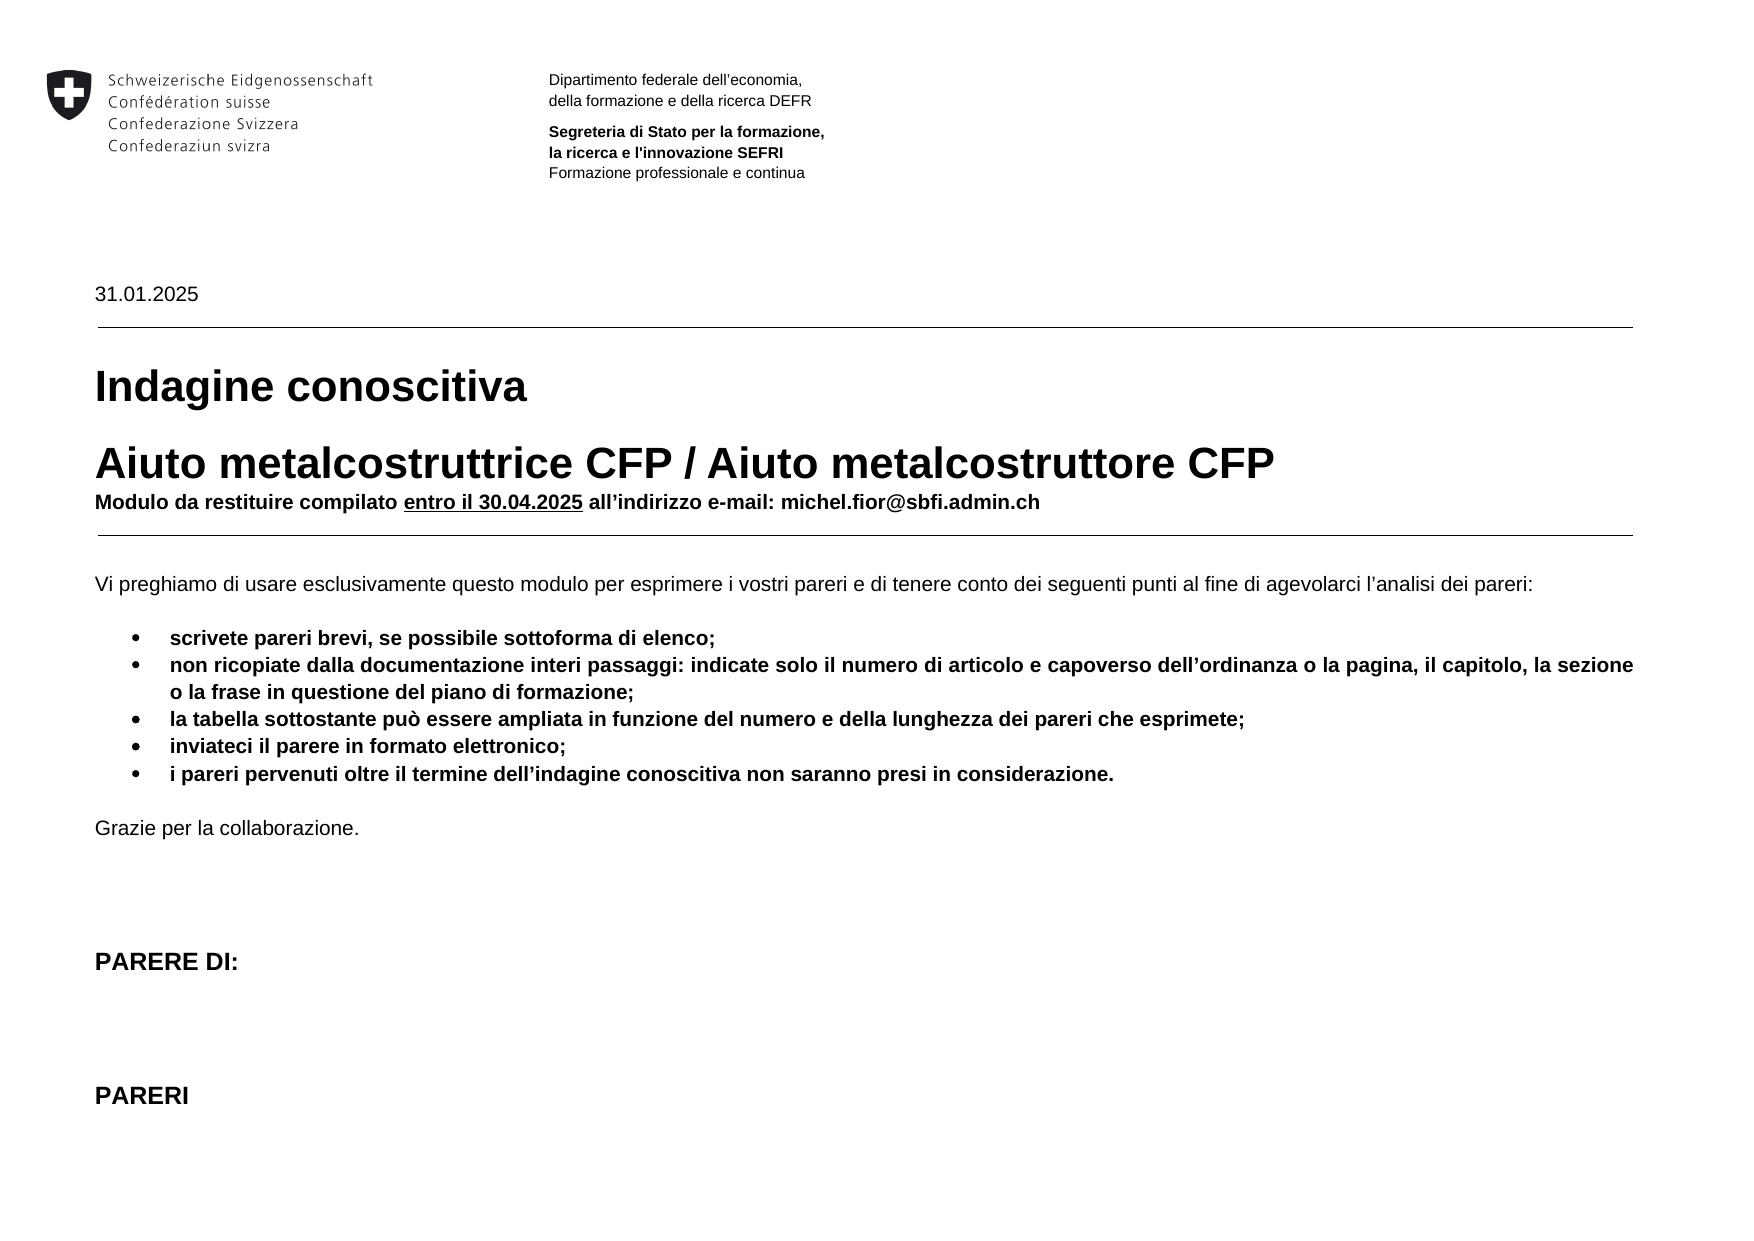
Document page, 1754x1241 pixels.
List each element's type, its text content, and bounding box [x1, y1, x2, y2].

list inviateci il parere in formato elettronico; [132, 732, 1636, 759]
text PARERE DI: [94, 922, 1636, 976]
text 31.01.2025 [94, 279, 1636, 307]
list la tabella sottostante può essere ampliata in funzione del numero e della lunghezza dei pareri che esprimete; [132, 705, 1636, 732]
text Grazie per la collaborazione. [94, 813, 1636, 841]
title Indagine conoscitiva [94, 361, 1636, 411]
list scrivete pareri brevi, se possibile sottoforma di elenco; [132, 624, 1636, 651]
subtitle Modulo da restituire compilato entro il 30.04.2025 all’indirizzo e-mail: michel.fior@sbfi.admin.ch [94, 488, 1636, 515]
text Vi preghiamo di usare esclusivamente questo modulo per esprimere i vostri pareri e di tenere conto dei seguenti punti al fine di agevolarci l’analisi dei pareri: [94, 570, 1636, 597]
picture [43, 70, 374, 177]
text PARERI [94, 1081, 1636, 1110]
subtitle Aiuto metalcostruttrice CFP / Aiuto metalcostruttore CFP [94, 438, 1636, 488]
list non ricopiate dalla documentazione interi passaggi: indicate solo il numero di articolo e capoverso dell’ordinanza o la pagina, il capitolo, la sezione o la frase in questione del piano di formazione; [132, 651, 1636, 705]
list i pareri pervenuti oltre il termine dell’indagine conoscitiva non saranno presi in considerazione. [132, 759, 1636, 786]
